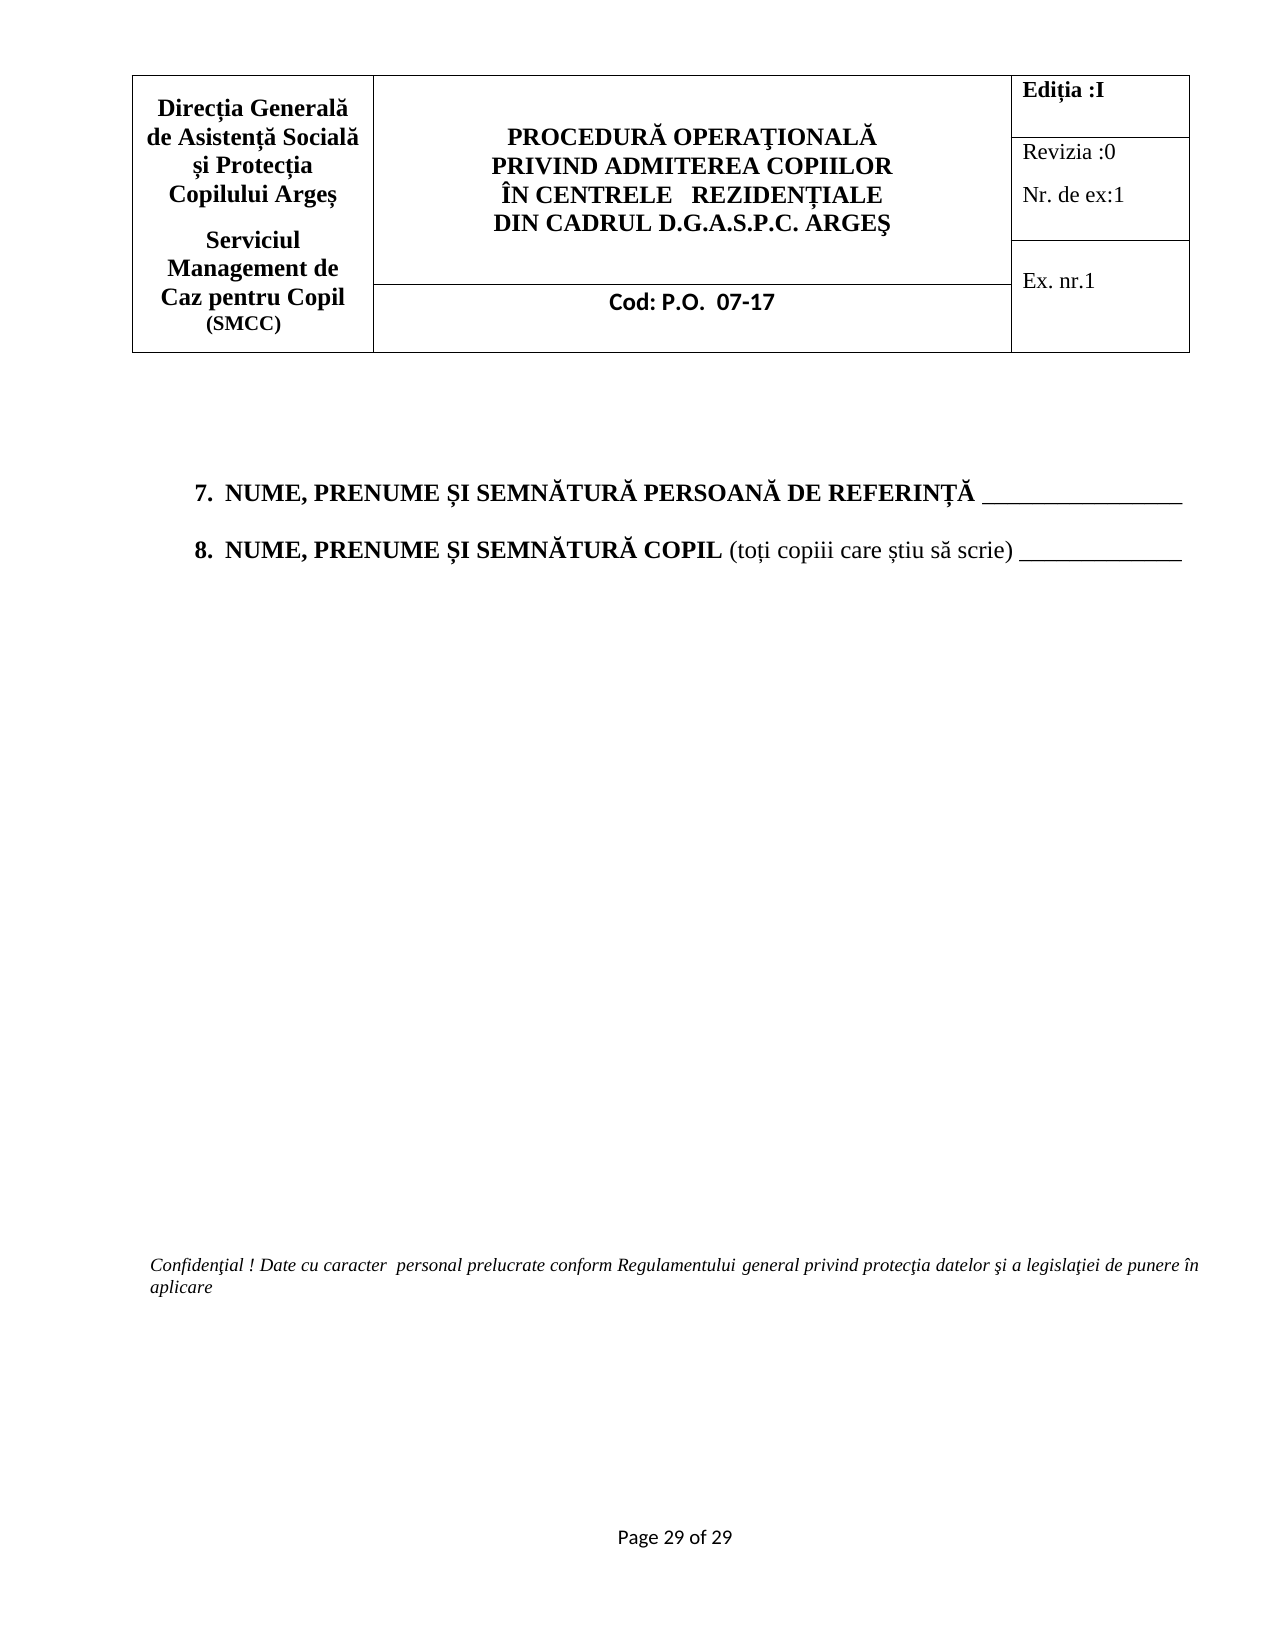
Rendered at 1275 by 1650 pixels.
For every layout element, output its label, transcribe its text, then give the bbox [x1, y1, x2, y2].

list NUME, PRENUME ȘI SEMNĂTURĂ PERSOANĂ DE REFERINȚĂ ________________ [179, 478, 1200, 507]
text Confidenţial ! Date cu caracter personal prelucrate conform Regulamentului general privind protecţia datelor şi a legislaţiei de punere în aplicare [150, 1254, 1200, 1297]
list NUME, PRENUME ȘI SEMNĂTURĂ COPIL (toți copiii care știu să scrie) _____________ [179, 536, 1200, 564]
